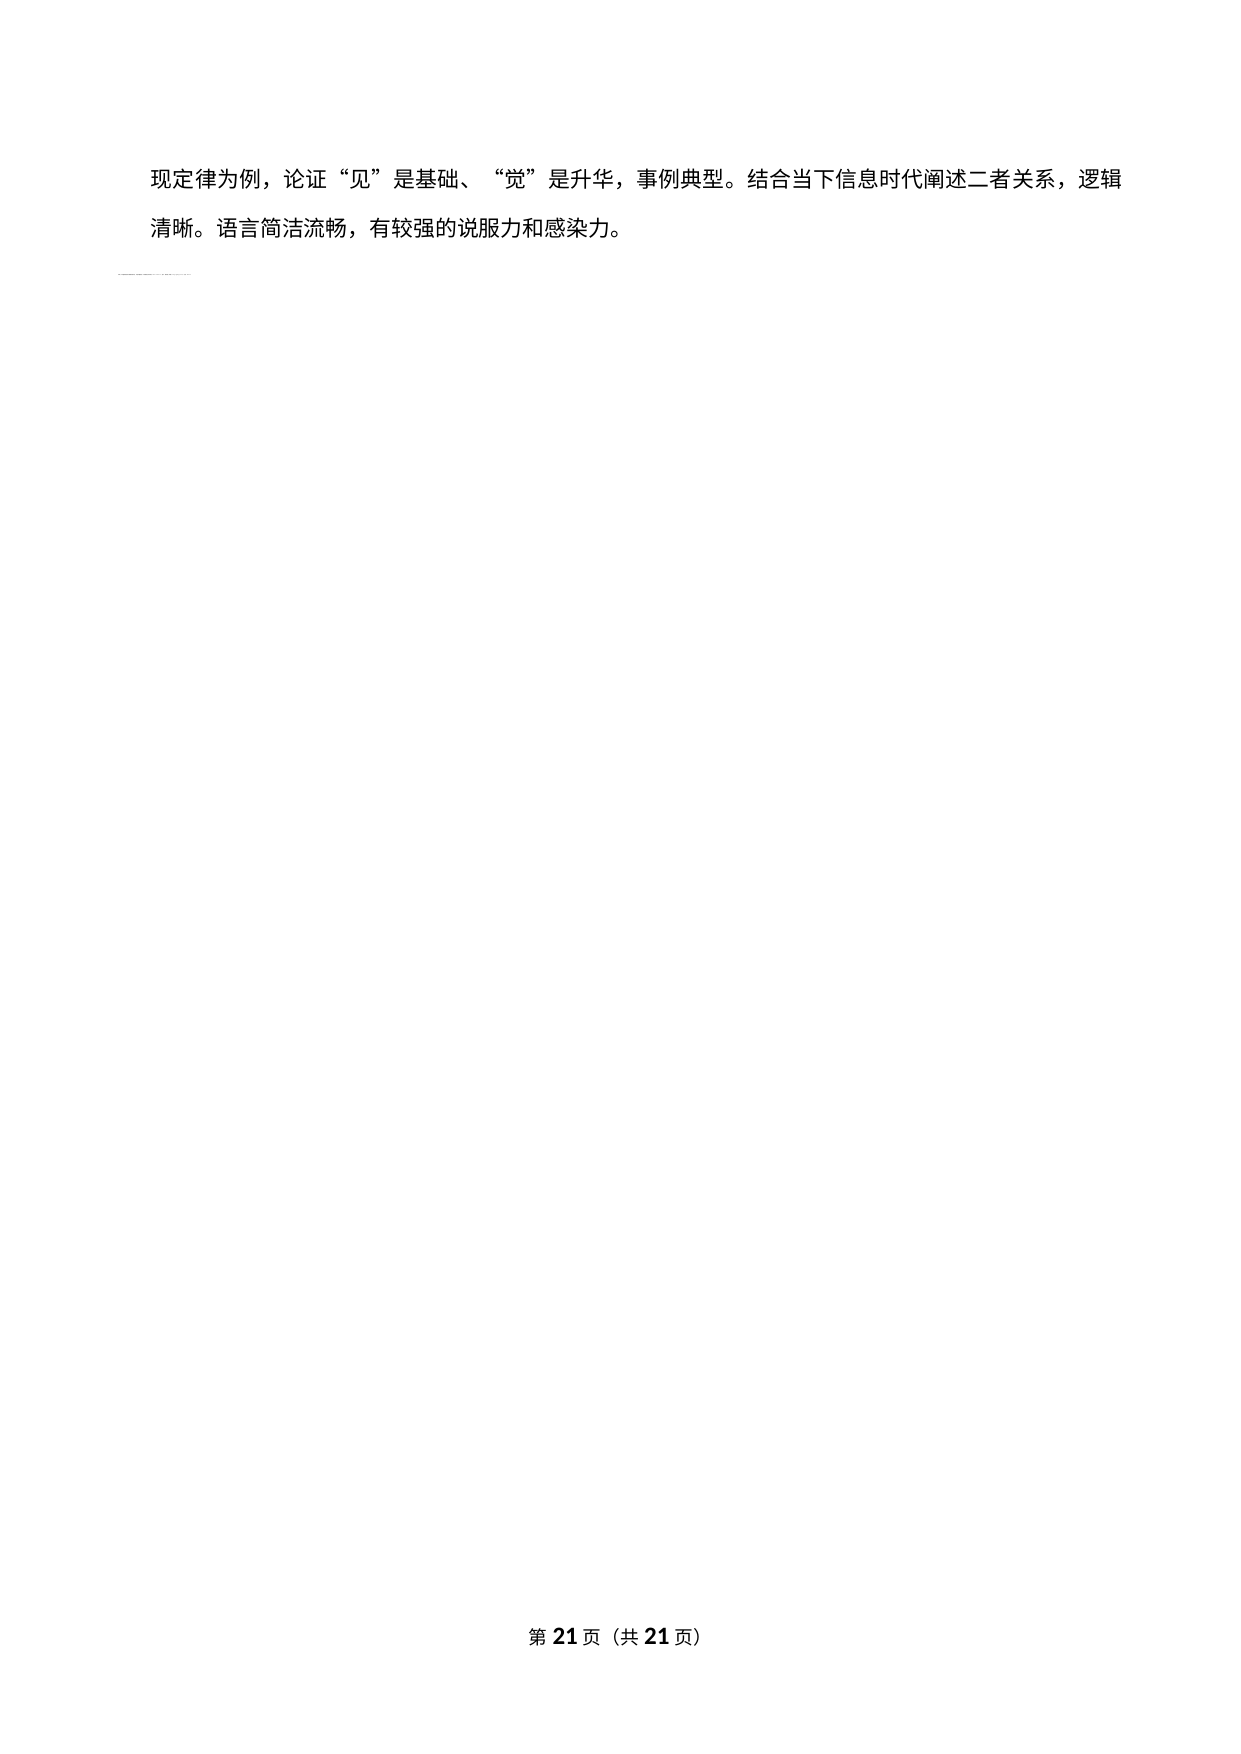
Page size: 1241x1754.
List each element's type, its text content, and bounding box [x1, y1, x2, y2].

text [151, 162, 1122, 243]
text 声明：试题解析著作权属菁优网所有，未经书面同意，不得复制发布日期：2025/7/12 10:42:53；用户：蔡倩茹；邮箱：zhongwang02@xyh.com；学号：40127771 [118, 259, 1122, 292]
